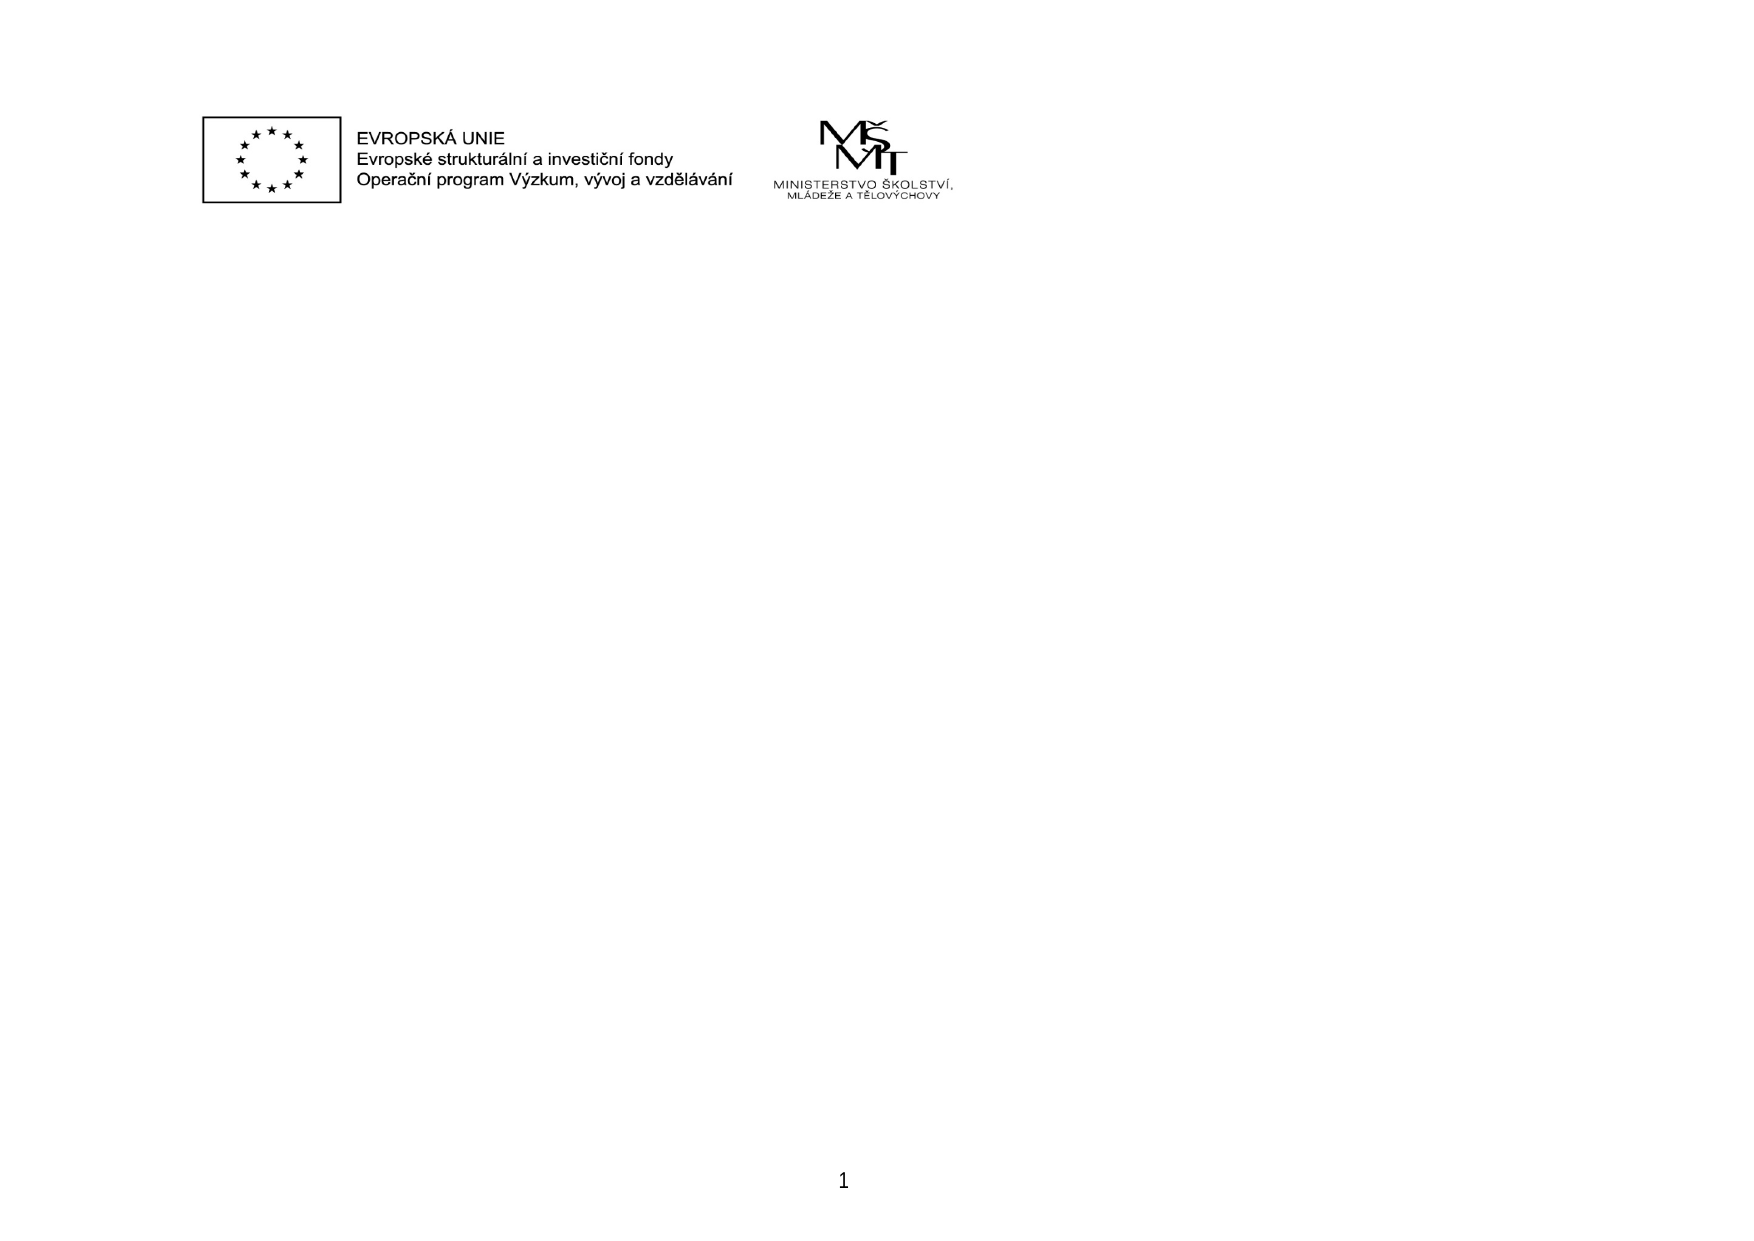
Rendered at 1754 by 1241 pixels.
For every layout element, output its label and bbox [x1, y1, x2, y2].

picture [155, 73, 999, 246]
